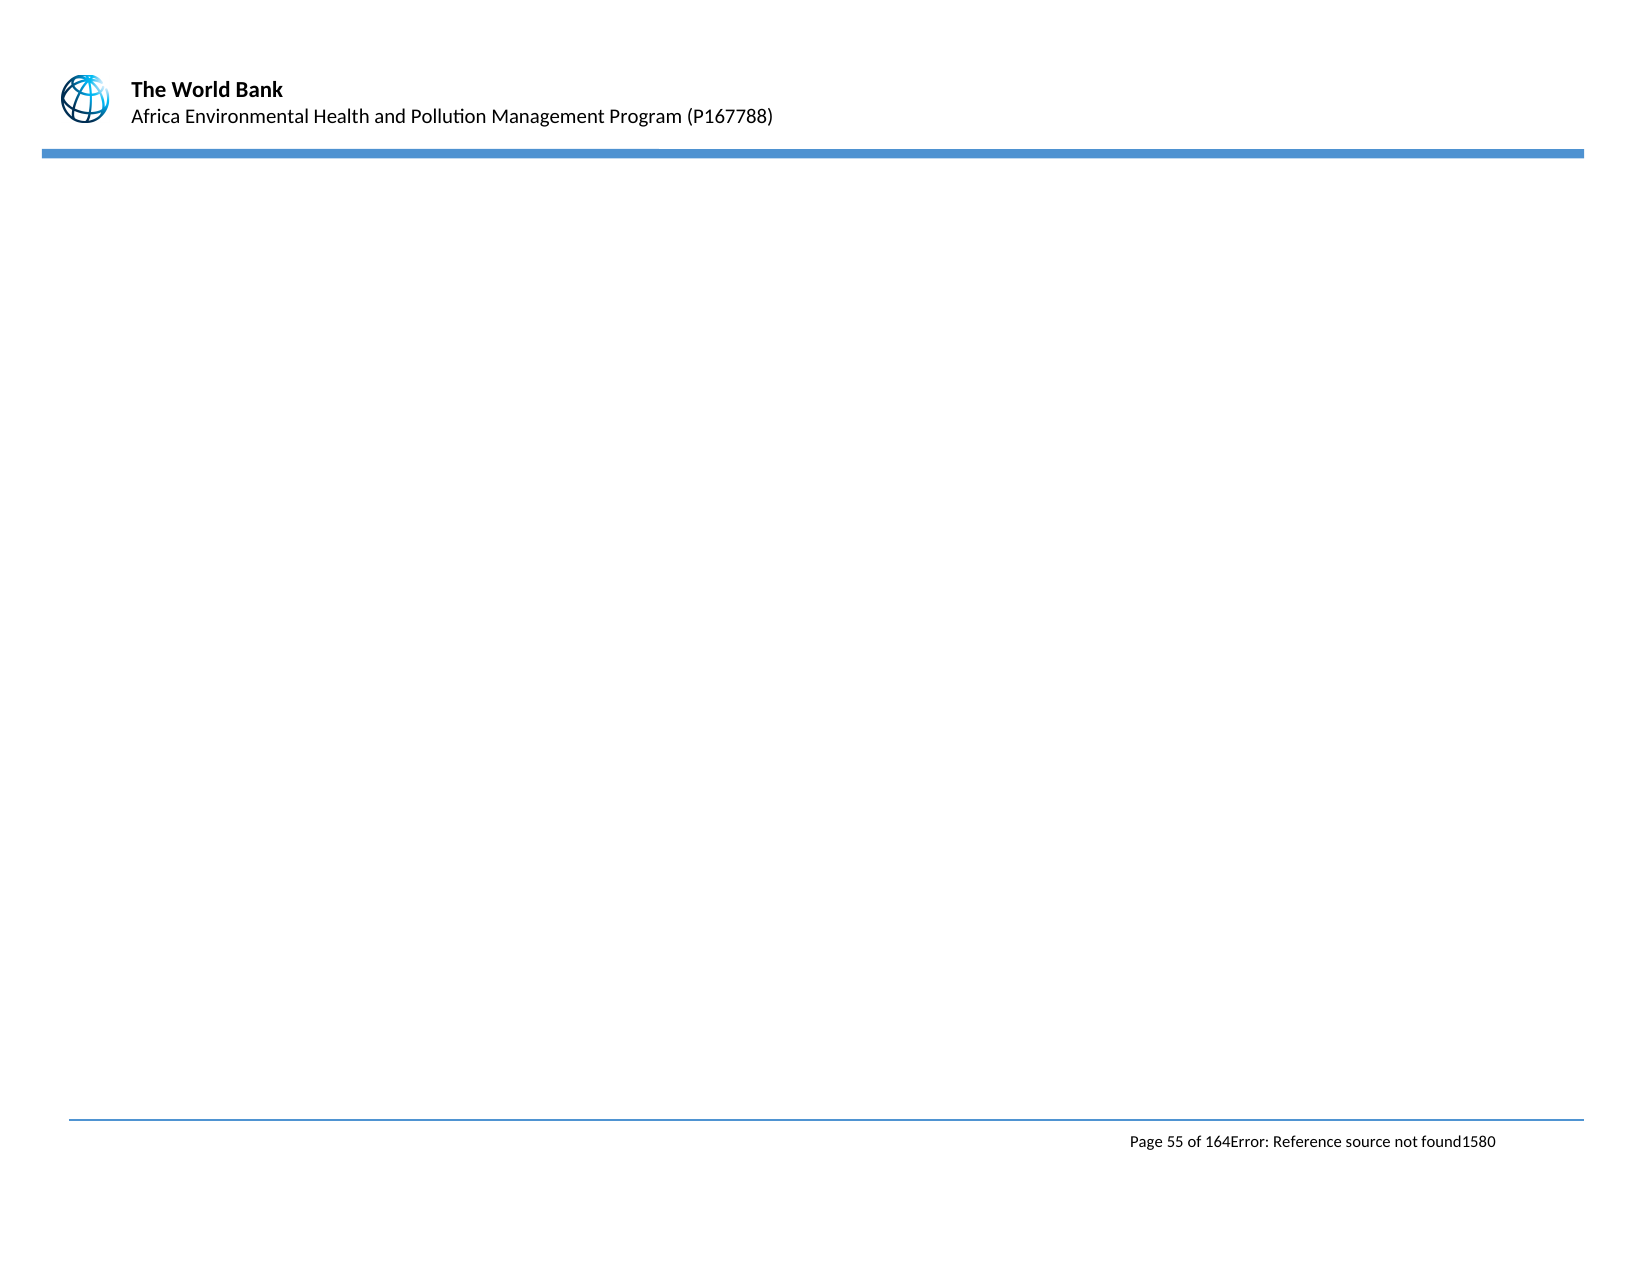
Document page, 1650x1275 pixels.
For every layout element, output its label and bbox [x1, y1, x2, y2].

picture [92, 75, 110, 111]
picture [61, 75, 110, 123]
picture [76, 83, 83, 89]
picture [83, 85, 89, 93]
